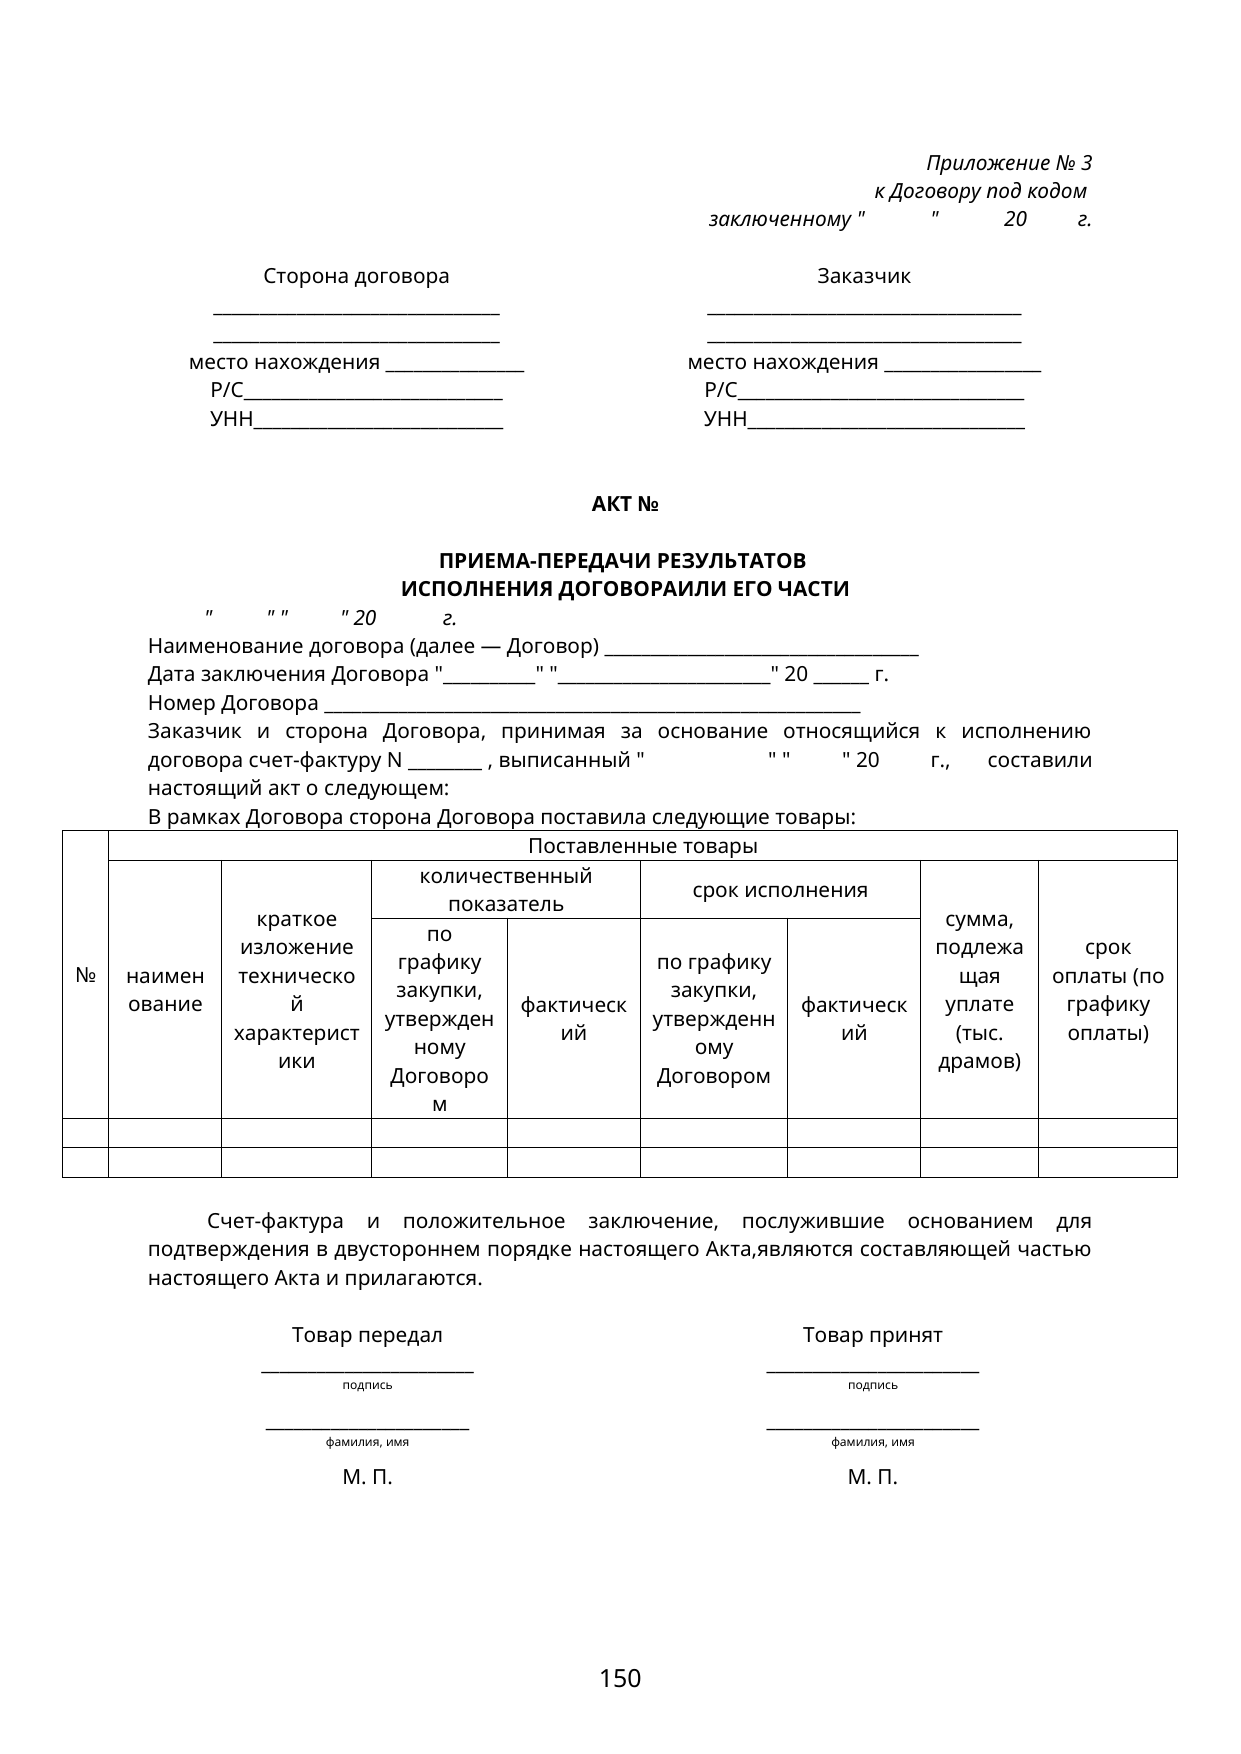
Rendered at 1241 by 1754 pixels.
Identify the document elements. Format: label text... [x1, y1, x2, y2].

table_header Поставленные товары [109, 831, 1177, 860]
table_cell срок оплаты (по графику оплаты) [1039, 861, 1177, 1118]
table_header № [63, 831, 108, 1118]
table_cell [109, 1148, 221, 1177]
table_cell [222, 1148, 371, 1177]
table_cell _______________________ подпись [620, 1348, 1126, 1405]
table_cell по графику закупки, утвержденному Договором [372, 919, 507, 1118]
text В рамках Договора сторона Договора поставила следующие товары: [148, 802, 1092, 830]
text Номер Договора __________________________________________________________ [148, 688, 1092, 716]
table_header Сторона договора _______________________________ _______________________________ место нахождения _______________ Р/С____________________________ УНН___________________________ [112, 261, 601, 432]
table_header Товар принят [620, 1320, 1126, 1348]
table_cell [921, 1148, 1038, 1177]
table_cell [641, 1148, 787, 1177]
table_cell [222, 1119, 371, 1147]
table_cell [921, 1119, 1038, 1147]
table_cell ______________________ фамилия, имя [115, 1405, 620, 1462]
table_header Заказчик __________________________________ __________________________________ место нахождения _________________ Р/С_______________________________ УНН______________________________ [601, 261, 1128, 432]
table_cell _______________________ подпись [115, 1348, 620, 1405]
table_cell [641, 1119, 787, 1147]
table_cell [372, 1119, 507, 1147]
table_cell количественный показатель [372, 861, 640, 918]
table_header Товар передал [115, 1320, 620, 1348]
table_cell фактический [508, 919, 640, 1118]
table_cell [63, 1119, 108, 1147]
text к Договору под кодом заключенному " " 20 г. [148, 176, 1092, 233]
table_cell [788, 1148, 920, 1177]
table_cell [508, 1148, 640, 1177]
text АКТ № [207, 489, 1044, 517]
table_cell краткое изложение технической характеристики [222, 861, 371, 1118]
table_cell [109, 1119, 221, 1147]
text Счет-фактура и положительное заключение, послужившие основанием для подтверждения в двустороннем порядке настоящего Акта,являются составляющей частью настоящего Акта и прилагаются. [148, 1206, 1092, 1291]
text Заказчик и сторона Договора, принимая за основание относящийся к исполнению договора счет-фактуру N ________ , выписанный " " " " 20 г., составили настоящий акт о следующем: [148, 716, 1092, 802]
table_cell М. П. [620, 1462, 1126, 1491]
table_cell сумма, подлежащая уплате (тыс. драмов) [921, 861, 1038, 1118]
text Дата заключения Договора "__________" "_______________________" 20 ______ г. [148, 659, 1092, 688]
table_cell [63, 1148, 108, 1177]
table_cell [1039, 1119, 1177, 1147]
text ПРИЕМА-ПЕРЕДАЧИ РЕЗУЛЬТАТОВ ИСПОЛНЕНИЯ ДОГОВОРАИЛИ ЕГО ЧАСТИ [207, 546, 1044, 603]
table_cell [1039, 1148, 1177, 1177]
table_cell фактический [788, 919, 920, 1118]
table_cell по графику закупки, утвержденному Договором [641, 919, 787, 1118]
table_cell [372, 1148, 507, 1177]
table_cell [788, 1119, 920, 1147]
table_cell [508, 1119, 640, 1147]
text Приложение № 3 [148, 148, 1092, 176]
table_cell М. П. [115, 1462, 620, 1491]
table_cell срок исполнения [641, 861, 920, 918]
table_cell наименование [109, 861, 221, 1118]
text " " " " 20 г. [148, 603, 1092, 631]
table_cell _______________________ фамилия, имя [620, 1405, 1126, 1462]
text Наименование договора (далее — Договор) __________________________________ [148, 631, 1092, 659]
